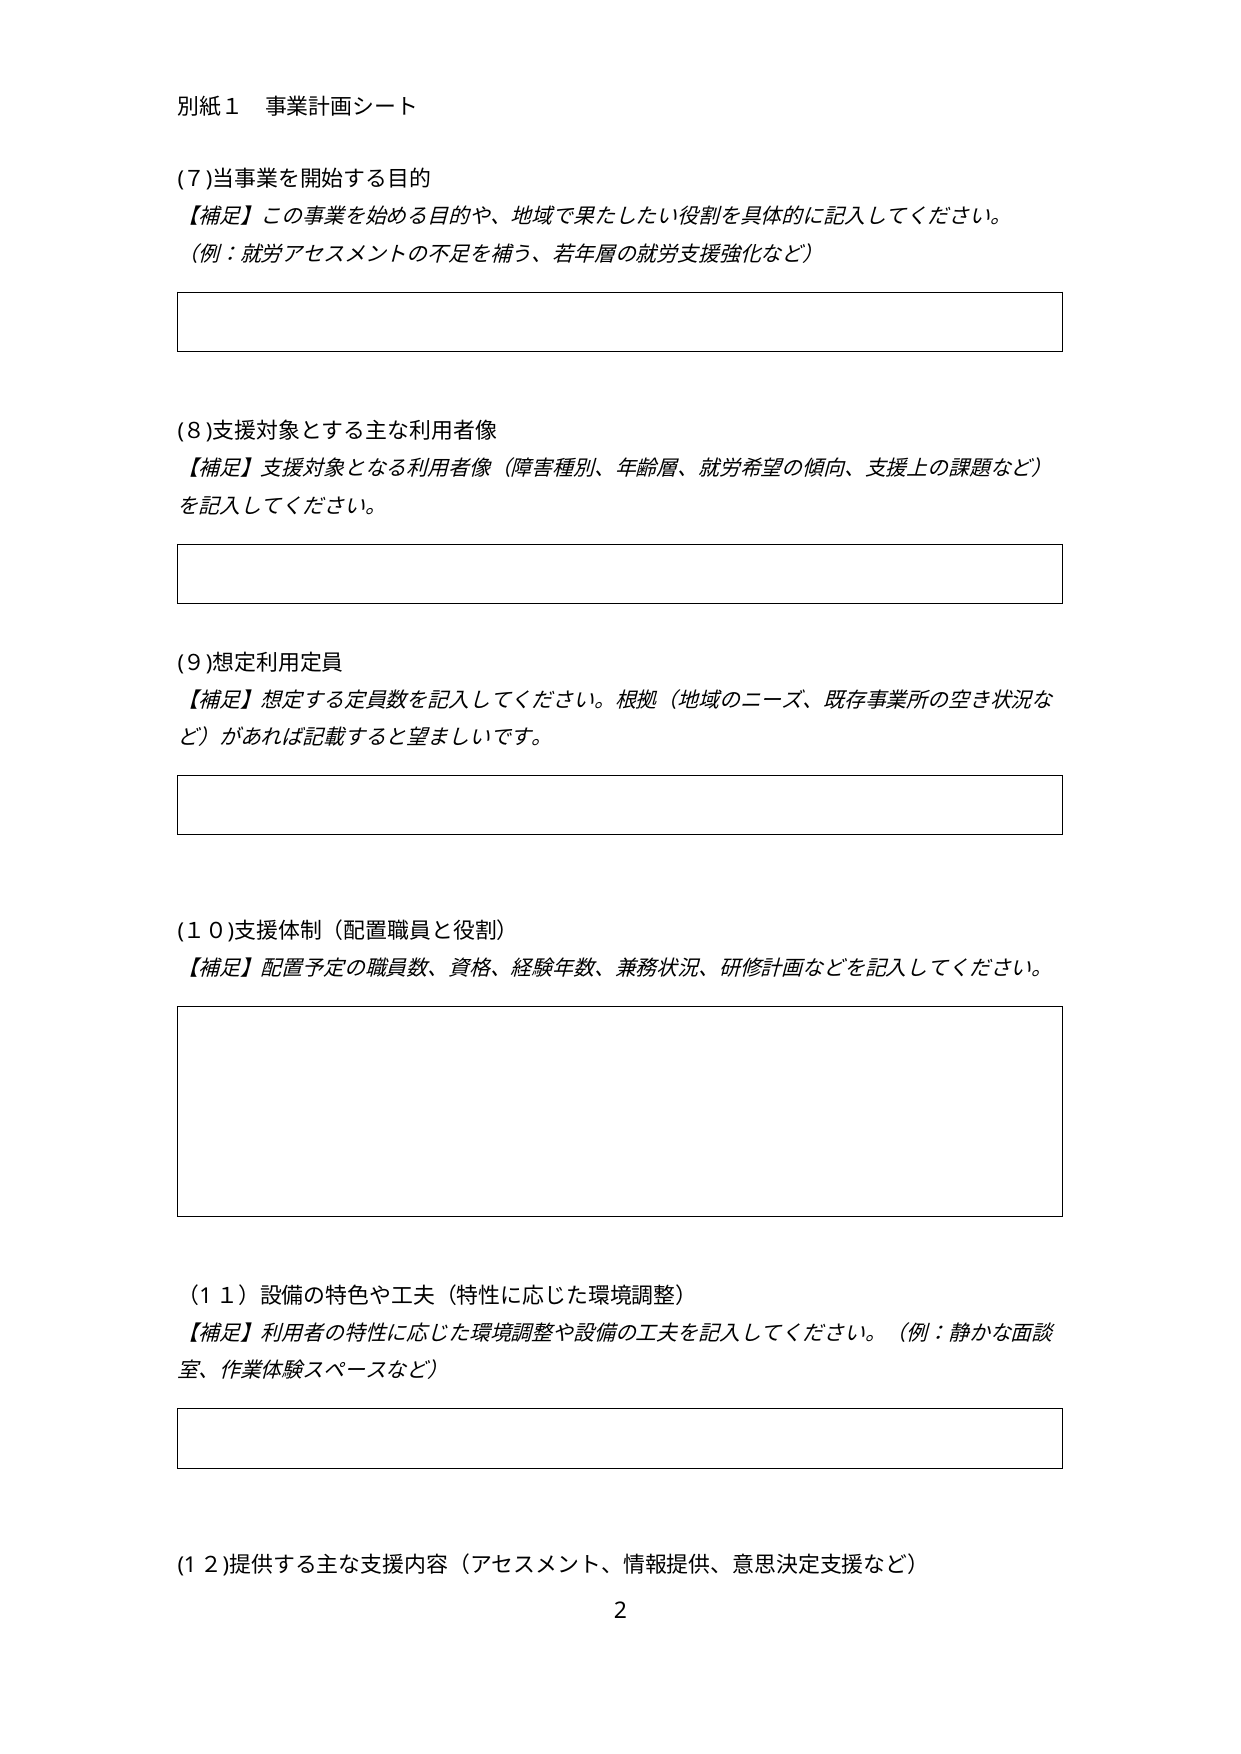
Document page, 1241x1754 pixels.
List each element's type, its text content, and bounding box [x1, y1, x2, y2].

table_header [178, 1409, 1062, 1468]
list (１０)支援体制（配置職員と役割） 【補足】配置予定の職員数、資格、経験年数、兼務状況、研修計画などを記入してください。 [177, 910, 1063, 985]
list (1２)提供する主な支援内容（アセスメント、情報提供、意思決定支援など） [177, 1544, 1063, 1581]
table_header [178, 776, 1062, 834]
table_header [178, 1007, 1062, 1216]
text (７)当事業を開始する目的 【補足】この事業を始める目的や、地域で果たしたい役割を具体的に記入してください。（例：就労アセスメントの不足を補う、若年層の就労支援強化など） [177, 158, 1063, 271]
table_header [178, 293, 1062, 351]
table_header [178, 545, 1062, 603]
text （1１）設備の特色や工夫（特性に応じた環境調整） 【補足】利用者の特性に応じた環境調整や設備の工夫を記入してください。（例：静かな面談室、作業体験スペースなど） [177, 1275, 1063, 1387]
list (８)支援対象とする主な利用者像 【補足】支援対象となる利用者像（障害種別、年齢層、就労希望の傾向、支援上の課題など）を記入してください。 [177, 410, 1063, 523]
list (９)想定利用定員 【補足】想定する定員数を記入してください。根拠（地域のニーズ、既存事業所の空き状況など）があれば記載すると望ましいです。 [177, 642, 1063, 754]
